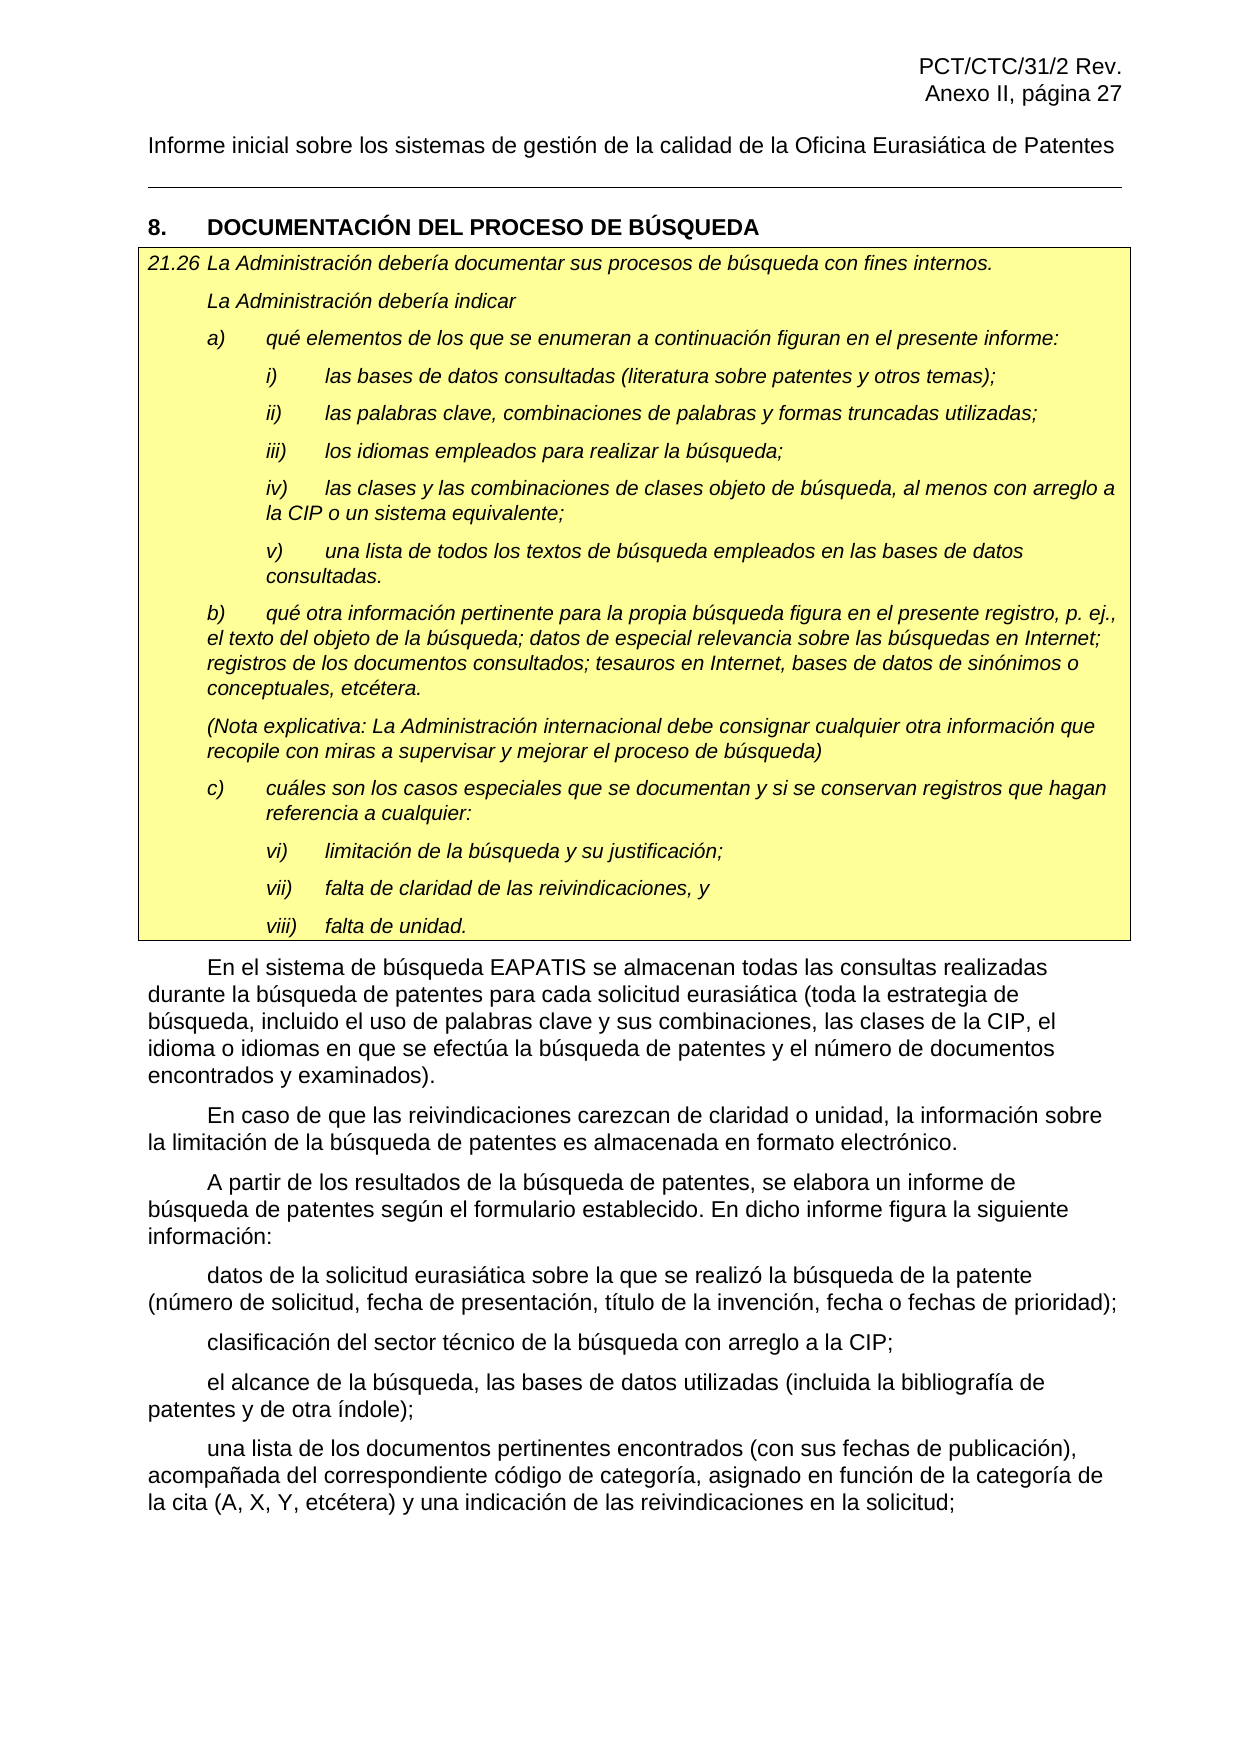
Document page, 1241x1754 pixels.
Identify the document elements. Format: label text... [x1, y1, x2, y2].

text viii) falta de unidad. [139, 909, 1130, 940]
text clasificación del sector técnico de la búsqueda con arreglo a la CIP; [148, 1328, 1122, 1355]
text i) las bases de datos consultadas (literatura sobre patentes y otros temas); [139, 359, 1130, 388]
text iv) las clases y las combinaciones de clases objeto de búsqueda, al menos con arreglo a la CIP o un sistema equivalente; [139, 472, 1130, 525]
text v) una lista de todos los textos de búsqueda empleados en las bases de datos consultadas. [139, 534, 1130, 588]
text iii) los idiomas empleados para realizar la búsqueda; [139, 434, 1130, 463]
subtitle 8. DOCUMENTACIÓN DEL PROCESO DE BÚSQUEDA [148, 214, 1122, 241]
text una lista de los documentos pertinentes encontrados (con sus fechas de publicación), acompañada del correspondiente código de categoría, asignado en función de la categoría de la cita (A, X, Y, etcétera) y una indicación de las reivindicaciones en la solicitud; [148, 1434, 1122, 1516]
text (Nota explicativa: La Administración internacional debe consignar cualquier otra información que recopile con miras a supervisar y mejorar el proceso de búsqueda) [139, 709, 1130, 763]
text el alcance de la búsqueda, las bases de datos utilizadas (incluida la bibliografía de patentes y de otra índole); [148, 1368, 1122, 1422]
text A partir de los resultados de la búsqueda de patentes, se elabora un informe de búsqueda de patentes según el formulario establecido. En dicho informe figura la siguiente información: [148, 1168, 1122, 1249]
text a) qué elementos de los que se enumeran a continuación figuran en el presente informe: [139, 322, 1130, 350]
text ii) las palabras clave, combinaciones de palabras y formas truncadas utilizadas; [139, 397, 1130, 425]
text c) cuáles son los casos especiales que se documentan y si se conservan registros que hagan referencia a cualquier: [139, 772, 1130, 825]
text vii) falta de claridad de las reivindicaciones, y [139, 872, 1130, 900]
text La Administración debería indicar [139, 284, 1130, 313]
text 21.26 La Administración debería documentar sus procesos de búsqueda con fines internos. [139, 248, 1130, 275]
text En el sistema de búsqueda EAPATIS se almacenan todas las consultas realizadas durante la búsqueda de patentes para cada solicitud eurasiática (toda la estrategia de búsqueda, incluido el uso de palabras clave y sus combinaciones, las clases de la CIP, el idioma o idiomas en que se efectúa la búsqueda de patentes y el número de documentos encontrados y examinados). [148, 953, 1122, 1089]
text vi) limitación de la búsqueda y su justificación; [139, 834, 1130, 863]
text En caso de que las reivindicaciones carezcan de claridad o unidad, la información sobre la limitación de la búsqueda de patentes es almacenada en formato electrónico. [148, 1101, 1122, 1155]
text b) qué otra información pertinente para la propia búsqueda figura en el presente registro, p. ej., el texto del objeto de la búsqueda; datos de especial relevancia sobre las búsquedas en Internet; registros de los documentos consultados; tesauros en Internet, bases de datos de sinónimos o conceptuales, etcétera. [139, 597, 1130, 700]
text datos de la solicitud eurasiática sobre la que se realizó la búsqueda de la patente (número de solicitud, fecha de presentación, título de la invención, fecha o fechas de prioridad); [148, 1262, 1122, 1316]
